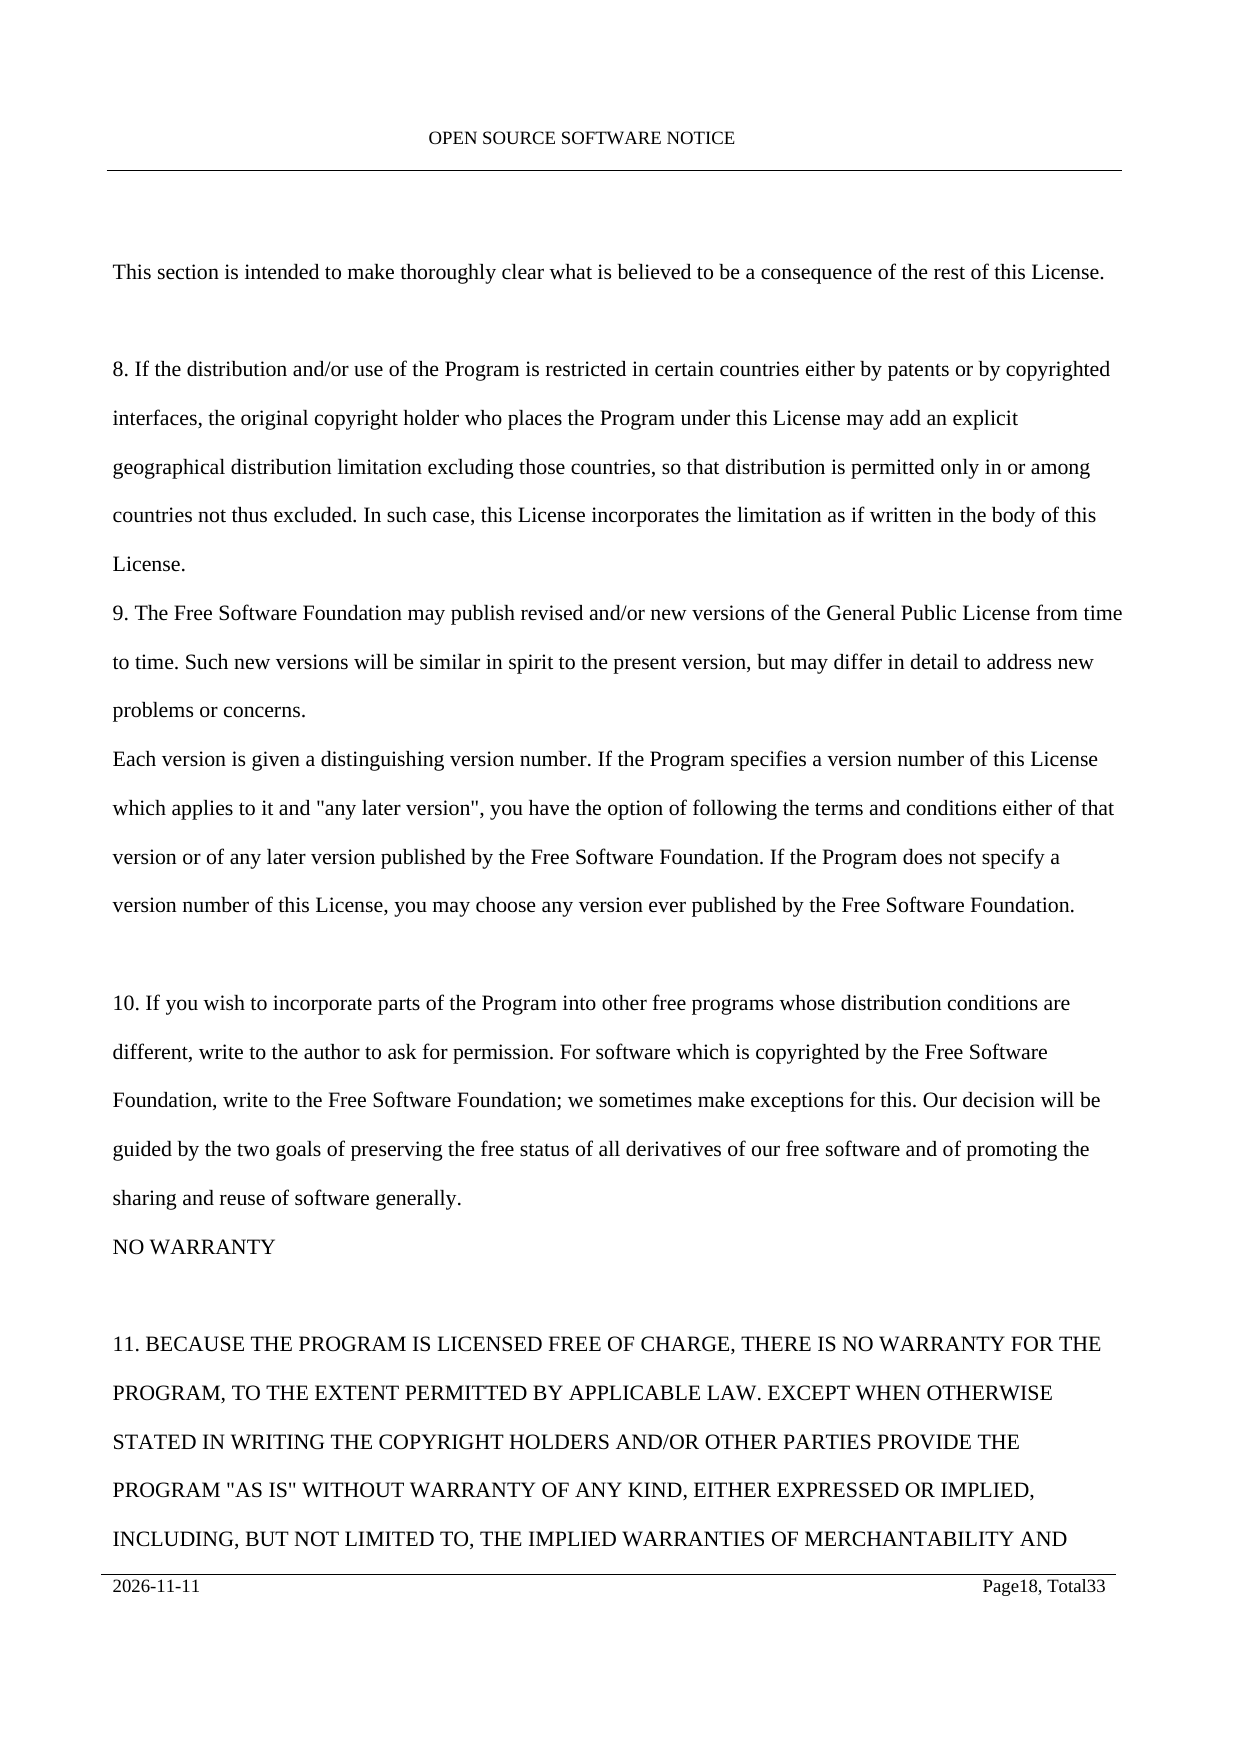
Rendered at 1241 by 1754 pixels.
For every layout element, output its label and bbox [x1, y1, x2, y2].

text [112, 206, 1128, 1555]
